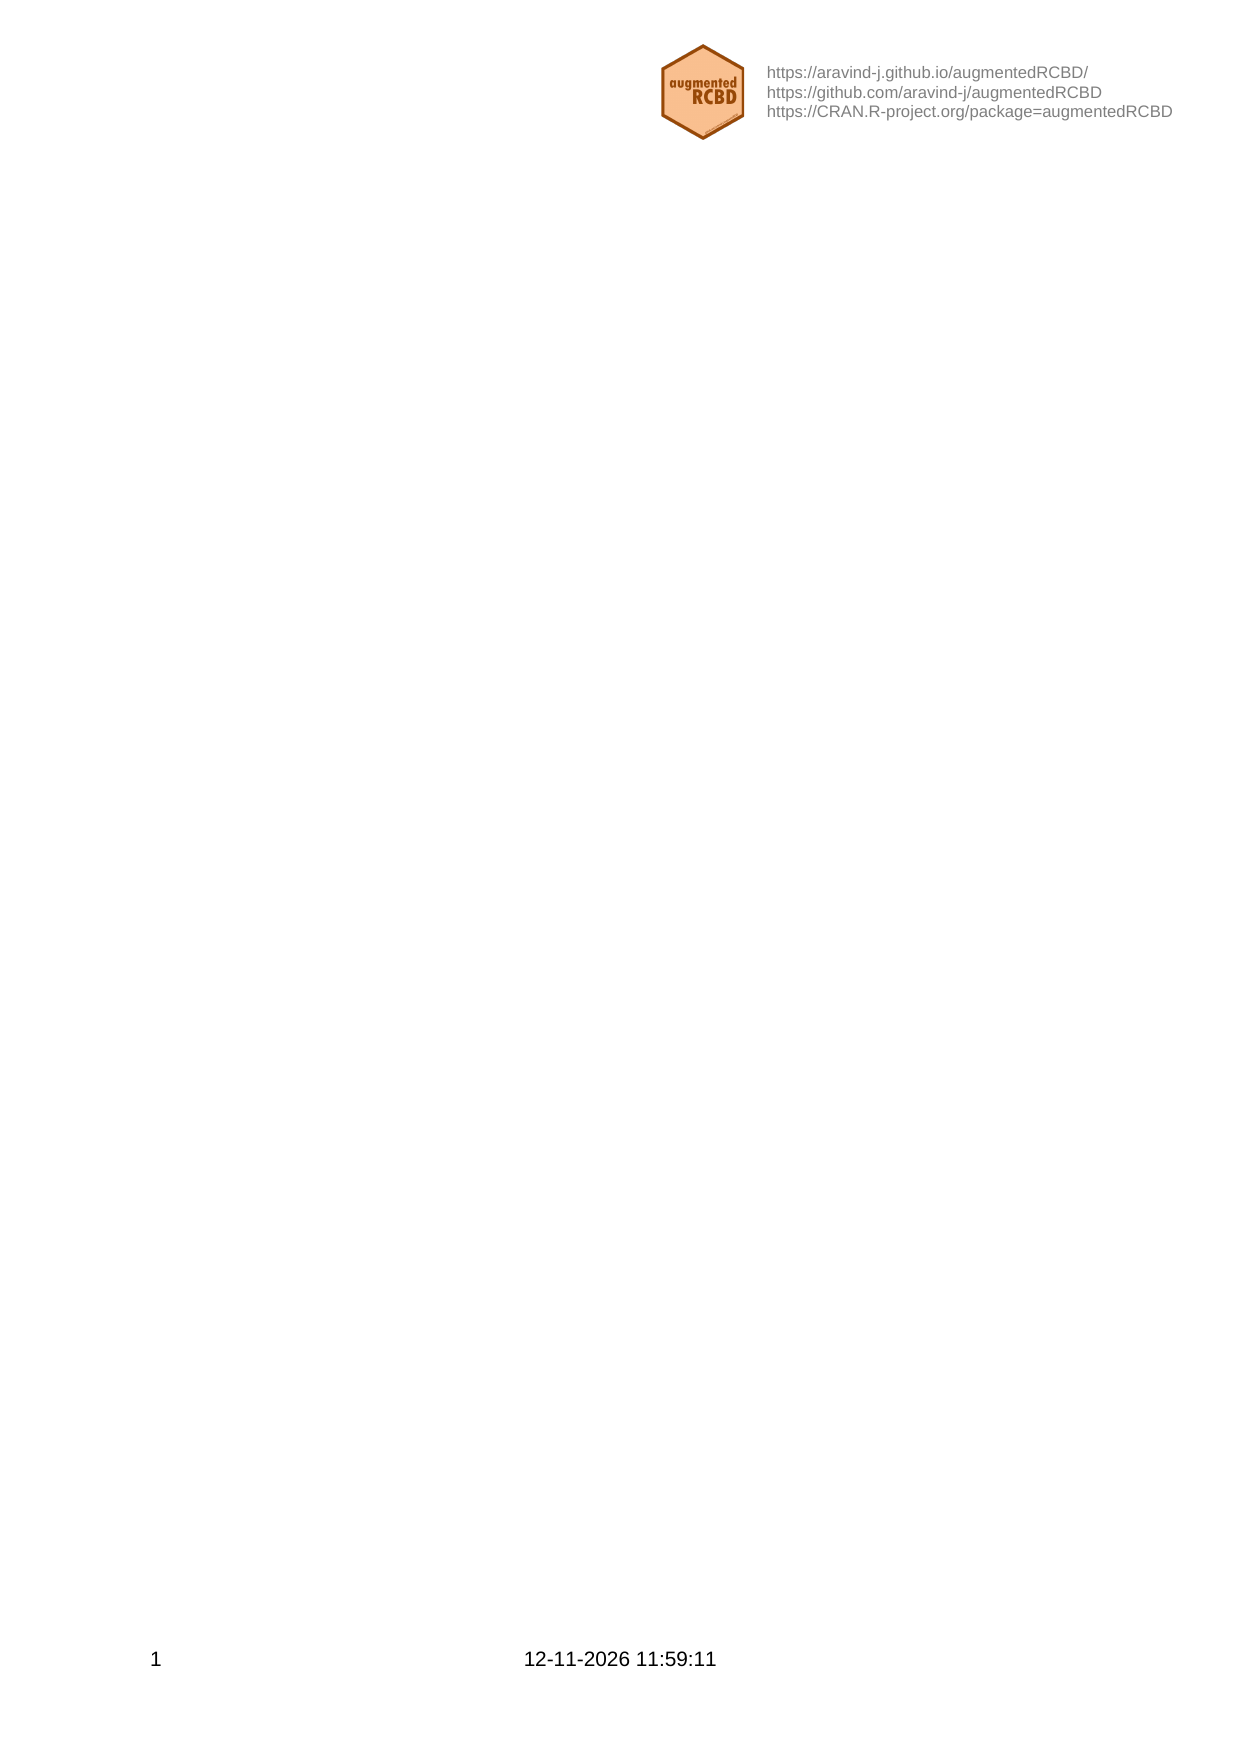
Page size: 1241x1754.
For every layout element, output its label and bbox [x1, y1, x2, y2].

picture [661, 44, 745, 140]
